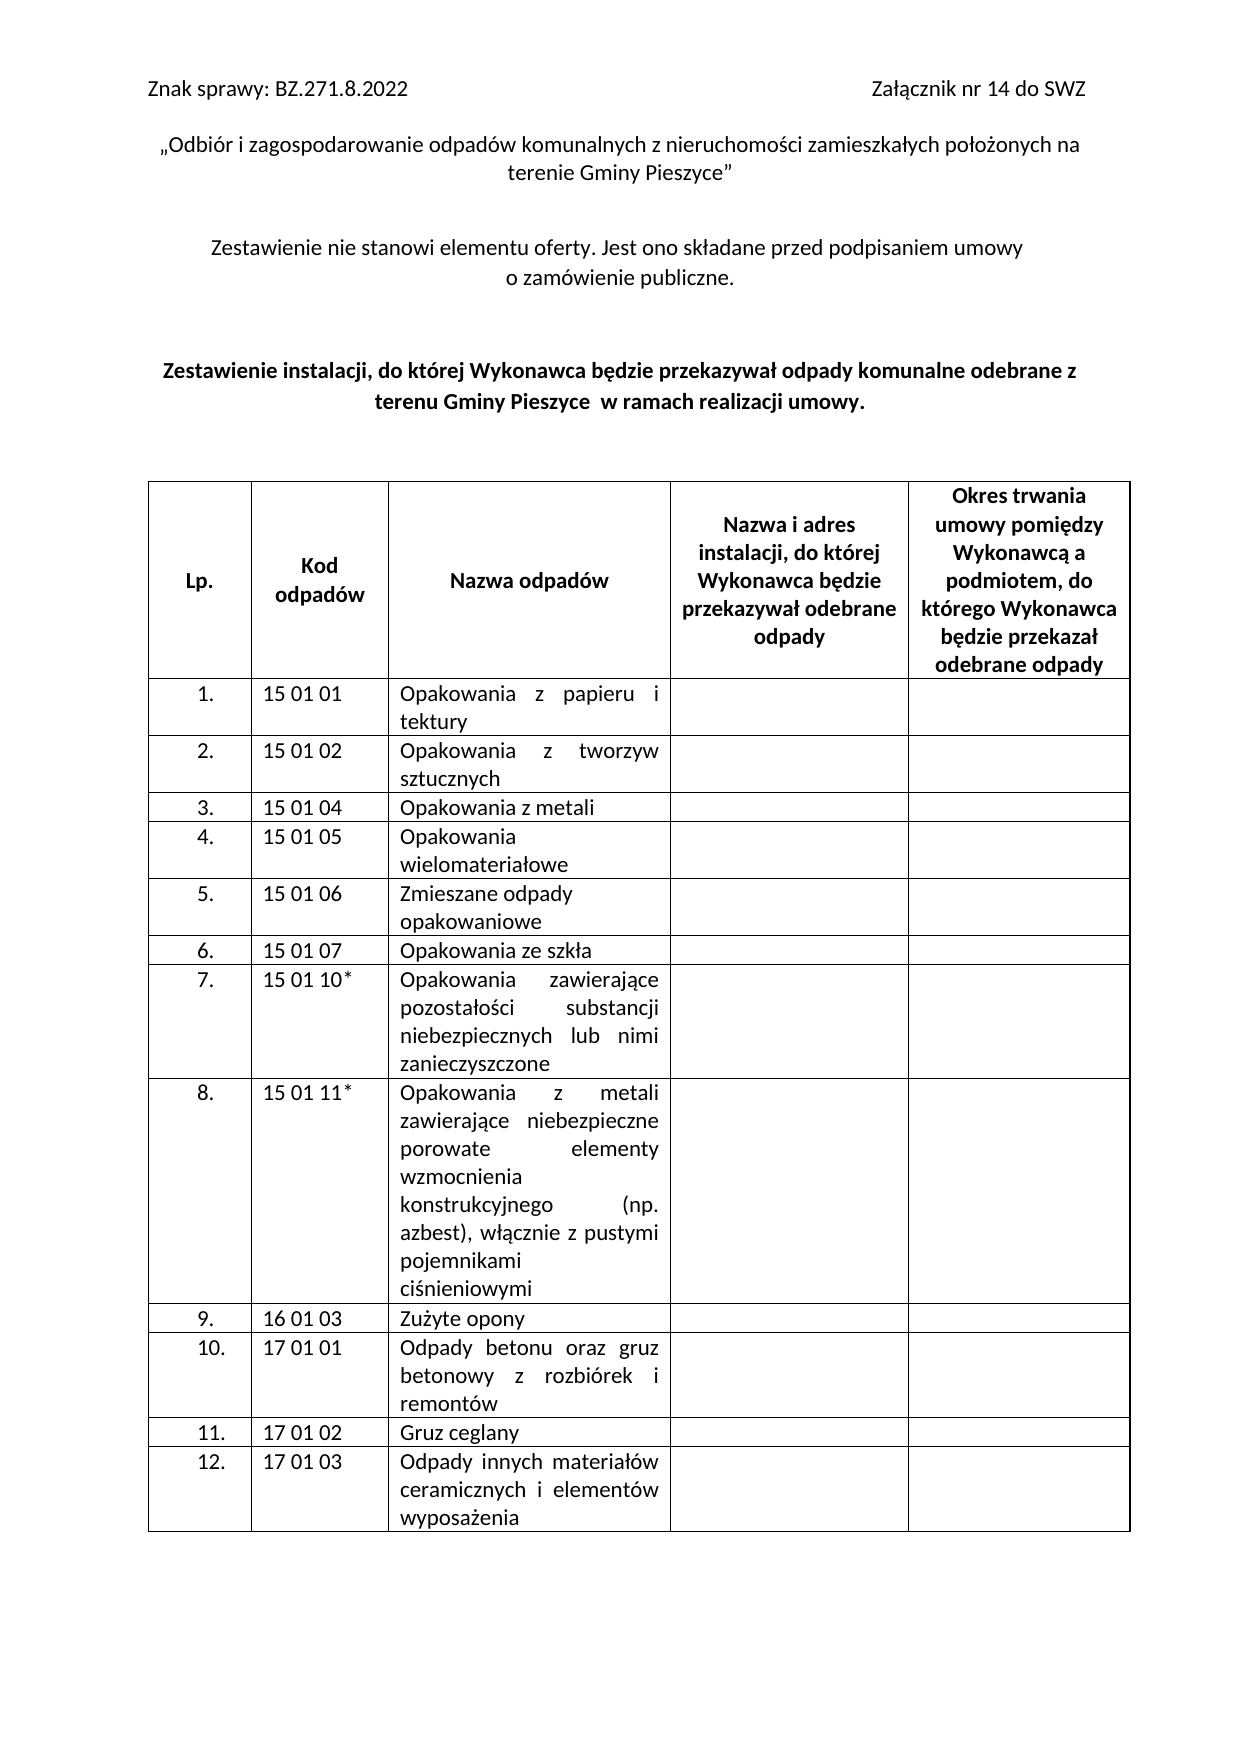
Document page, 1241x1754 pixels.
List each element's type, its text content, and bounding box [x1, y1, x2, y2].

table_cell 16 01 03 [252, 1304, 388, 1332]
table_cell [149, 679, 251, 735]
table_cell 17 01 02 [252, 1418, 388, 1446]
table_cell [671, 965, 908, 1077]
table_cell 17 01 03 [252, 1447, 388, 1531]
table_cell Opakowania z metali [389, 793, 670, 821]
table_cell 15 01 11* [252, 1079, 388, 1303]
table_cell [149, 1447, 251, 1531]
table_cell Gruz ceglany [389, 1418, 670, 1446]
table_cell Odpady innych materiałów ceramicznych i elementów wyposażenia [389, 1447, 670, 1531]
table_cell [909, 736, 1129, 792]
table_header Kod odpadów [252, 482, 388, 678]
table_cell Zmieszane odpady opakowaniowe [389, 879, 670, 935]
table_cell [909, 1333, 1129, 1417]
table_cell Opakowania z papieru i tektury [389, 679, 670, 735]
table_cell Odpady betonu oraz gruz betonowy z rozbiórek i remontów [389, 1333, 670, 1417]
table_cell Zużyte opony [389, 1304, 670, 1332]
table_cell Opakowania wielomateriałowe [389, 822, 670, 878]
table_cell [671, 1418, 908, 1446]
table_cell 15 01 07 [252, 936, 388, 964]
table_cell [149, 1418, 251, 1446]
table_cell [671, 679, 908, 735]
table_cell [671, 1447, 908, 1531]
table_cell [149, 822, 251, 878]
text Zestawienie nie stanowi elementu oferty. Jest ono składane przed podpisaniem umowy o zamówienie publiczne. [148, 233, 1093, 291]
table_cell [909, 936, 1129, 964]
table_cell [909, 1079, 1129, 1303]
table_cell [909, 1304, 1129, 1332]
table_cell [149, 1304, 251, 1332]
text Zestawienie instalacji, do której Wykonawca będzie przekazywał odpady komunalne odebrane z terenu Gminy Pieszyce w ramach realizacji umowy. [148, 357, 1093, 415]
table_cell [149, 965, 251, 1077]
table_cell [149, 1333, 251, 1417]
table_cell [149, 793, 251, 821]
table_cell [149, 1079, 251, 1303]
table_header Okres trwania umowy pomiędzy Wykonawcą a podmiotem, do którego Wykonawca będzie przekazał odebrane odpady [909, 482, 1129, 678]
table_cell [671, 936, 908, 964]
table_cell 15 01 05 [252, 822, 388, 878]
table_cell [149, 736, 251, 792]
table_cell [149, 936, 251, 964]
table_cell 15 01 02 [252, 736, 388, 792]
table_cell Opakowania z metali zawierające niebezpieczne porowate elementy wzmocnienia konstrukcyjnego (np. azbest), włącznie z pustymi pojemnikami ciśnieniowymi [389, 1079, 670, 1303]
table_cell [909, 822, 1129, 878]
table_header Lp. [149, 482, 251, 678]
table_cell Opakowania z tworzyw sztucznych [389, 736, 670, 792]
table_cell 15 01 01 [252, 679, 388, 735]
table_cell [909, 679, 1129, 735]
table_cell [671, 879, 908, 935]
table_cell [149, 879, 251, 935]
table_cell [671, 1079, 908, 1303]
table_cell [909, 879, 1129, 935]
table_cell [671, 822, 908, 878]
table_cell [909, 1447, 1129, 1531]
table_cell [909, 793, 1129, 821]
table_cell 15 01 04 [252, 793, 388, 821]
table_header Nazwa i adres instalacji, do której Wykonawca będzie przekazywał odebrane odpady [671, 482, 908, 678]
table_cell [671, 736, 908, 792]
table_cell 15 01 06 [252, 879, 388, 935]
table_cell Opakowania ze szkła [389, 936, 670, 964]
table_cell [909, 965, 1129, 1077]
table_cell [671, 793, 908, 821]
table_header Nazwa odpadów [389, 482, 670, 678]
table_cell Opakowania zawierające pozostałości substancji niebezpiecznych lub nimi zanieczyszczone [389, 965, 670, 1077]
table_cell 17 01 01 [252, 1333, 388, 1417]
table_cell [671, 1333, 908, 1417]
table_cell [671, 1304, 908, 1332]
table_cell 15 01 10* [252, 965, 388, 1077]
table_cell [909, 1418, 1129, 1446]
